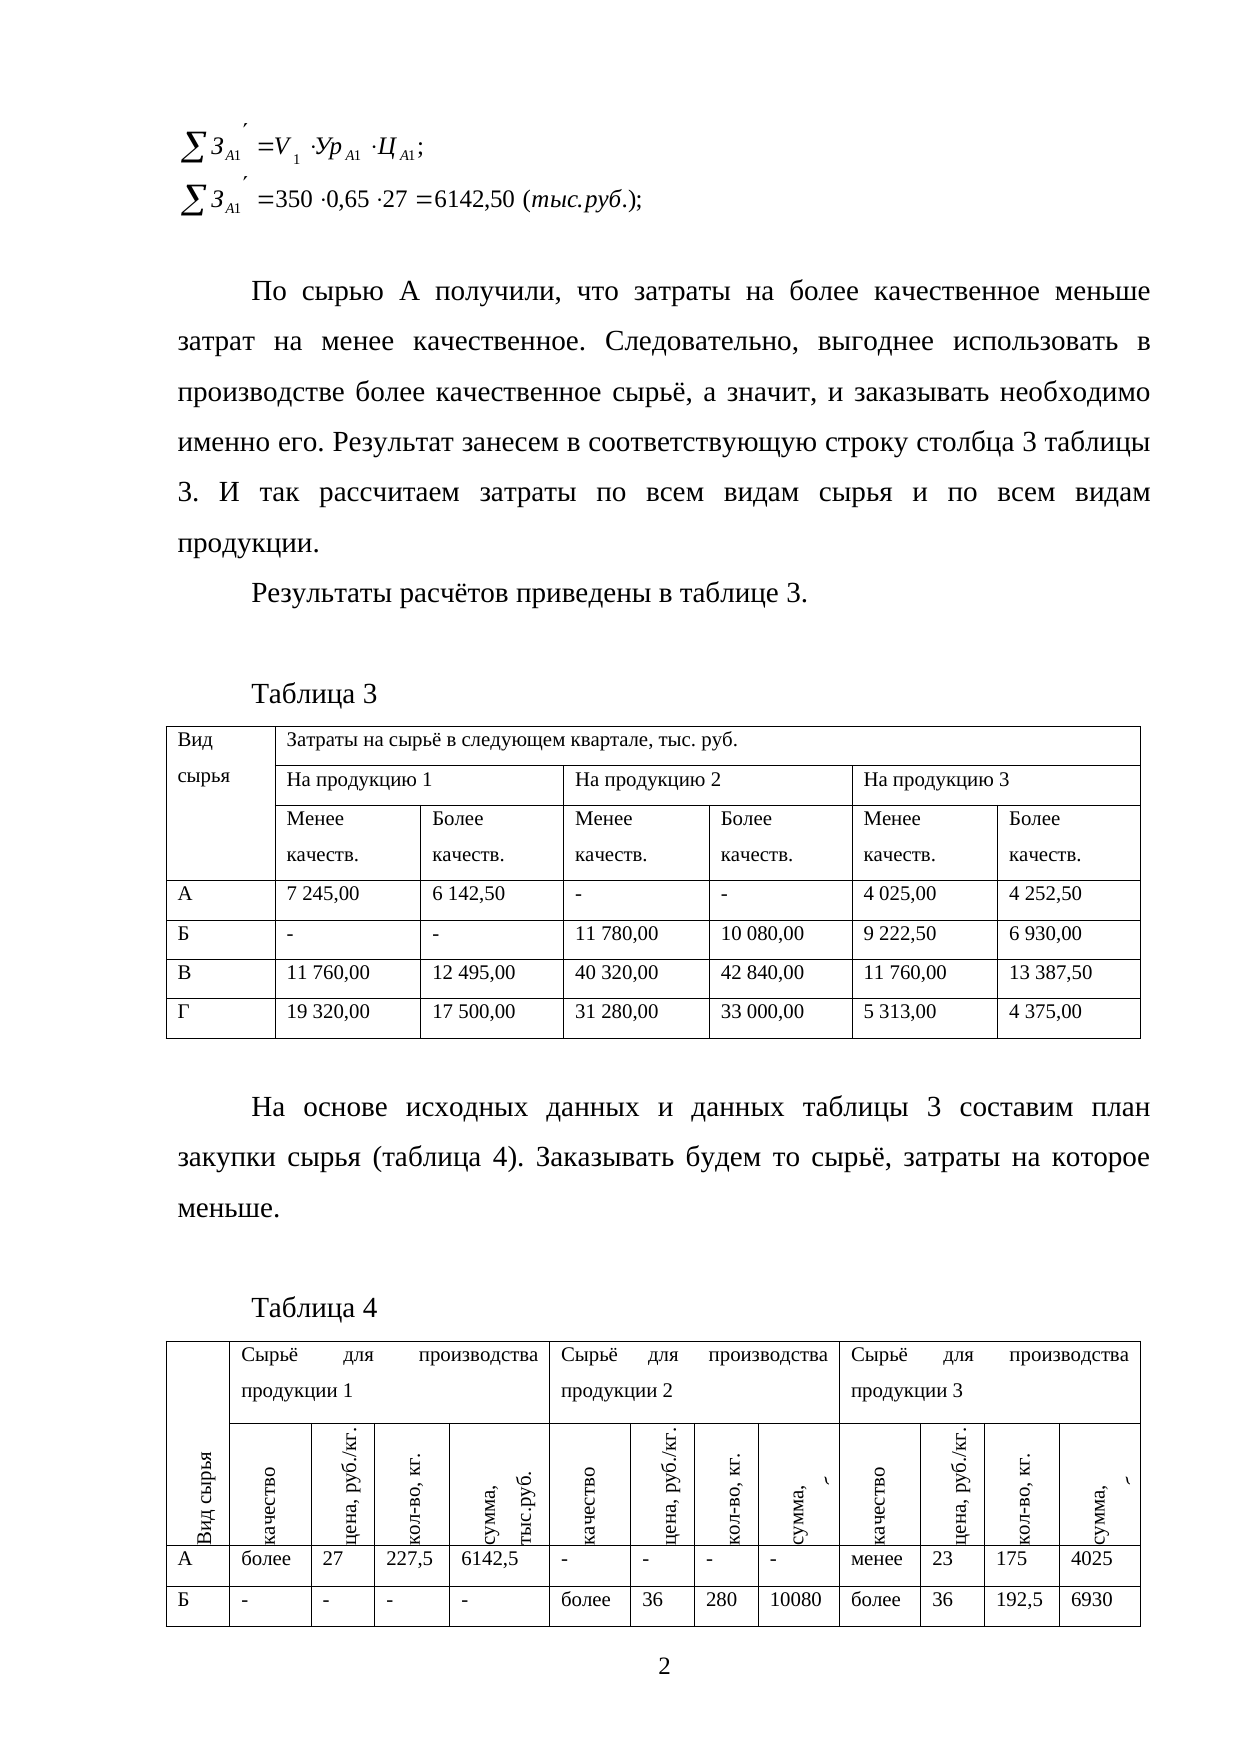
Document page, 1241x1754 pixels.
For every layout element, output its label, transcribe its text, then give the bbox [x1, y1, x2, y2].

table_header Сырьё для производства продукции 2 [550, 1342, 839, 1423]
table_cell кол-во, кг. [695, 1424, 758, 1545]
table_cell 12 495,00 [421, 960, 563, 998]
table_cell кол-во, кг. [375, 1424, 449, 1545]
table_header Сырьё для производства продукции 3 [840, 1342, 1140, 1423]
table_cell 33 000,00 [710, 999, 852, 1038]
table_cell цена, руб./кг. [631, 1424, 694, 1545]
table_cell 6 142,50 [421, 881, 563, 919]
table_cell На продукцию 2 [564, 766, 852, 805]
table_cell 11 760,00 [853, 960, 997, 998]
table_cell сумма, тыс.руб. [759, 1424, 839, 1545]
table_cell Менее качеств. [853, 806, 997, 880]
table_cell 23 [921, 1546, 984, 1586]
table_cell 19 320,00 [276, 999, 420, 1038]
table_cell 11 780,00 [564, 921, 709, 959]
table_cell 9 222,50 [853, 921, 997, 959]
text Таблица 4 [177, 1290, 1152, 1324]
table_cell - [695, 1546, 758, 1586]
table_cell 7 245,00 [276, 881, 420, 919]
table_cell А [167, 881, 275, 919]
table_cell На продукцию 1 [276, 766, 563, 805]
table_cell 6930 [1060, 1587, 1140, 1626]
table_cell Б [167, 1587, 229, 1626]
table_cell кол-во, кг. [985, 1424, 1059, 1545]
table_cell 5 313,00 [853, 999, 997, 1038]
table_cell 13 387,50 [998, 960, 1140, 998]
table_cell качество [230, 1424, 311, 1545]
table_cell 10 080,00 [710, 921, 852, 959]
table_cell Г [167, 999, 275, 1038]
table_cell - [375, 1587, 449, 1626]
table_cell 175 [985, 1546, 1059, 1586]
table_cell 31 280,00 [564, 999, 709, 1038]
table_cell цена, руб./кг. [312, 1424, 374, 1545]
table_cell 227,5 [375, 1546, 449, 1586]
table_cell 6142,5 [450, 1546, 549, 1586]
table_cell Более качеств. [421, 806, 563, 880]
table_cell 36 [631, 1587, 694, 1626]
table_cell 36 [921, 1587, 984, 1626]
table_cell 6 930,00 [998, 921, 1140, 959]
table_cell - [550, 1546, 630, 1586]
table_cell Менее качеств. [276, 806, 420, 880]
table_cell - [710, 881, 852, 919]
table_cell На продукцию 3 [853, 766, 1140, 805]
table_header Вид сырья [167, 1342, 229, 1545]
table_cell - [421, 921, 563, 959]
table_cell цена, руб./кг. [921, 1424, 984, 1545]
table_cell более [840, 1587, 920, 1626]
table_cell 27 [312, 1546, 374, 1586]
table_cell сумма, тыс.руб. [450, 1424, 549, 1545]
table_cell 11 760,00 [276, 960, 420, 998]
table_cell 280 [695, 1587, 758, 1626]
table_cell Более качеств. [998, 806, 1140, 880]
table_cell качество [550, 1424, 630, 1545]
table_cell качество [840, 1424, 920, 1545]
table_cell Менее качеств. [564, 806, 709, 880]
table_cell менее [840, 1546, 920, 1586]
table_cell Более качеств. [710, 806, 852, 880]
table_cell сумма, тыс.руб. [1060, 1424, 1140, 1545]
table_cell 4 025,00 [853, 881, 997, 919]
table_cell - [312, 1587, 374, 1626]
table_cell - [631, 1546, 694, 1586]
table_cell - [564, 881, 709, 919]
table_cell Б [167, 921, 275, 959]
table_cell 10080 [759, 1587, 839, 1626]
table_cell - [450, 1587, 549, 1626]
table_cell 4 252,50 [998, 881, 1140, 919]
table_cell более [550, 1587, 630, 1626]
text Результаты расчётов приведены в таблице 3. [177, 575, 1152, 609]
text По сырью А получили, что затраты на более качественное меньше затрат на менее качественное. Следовательно, выгоднее использовать в производстве более качественное сырьё, а значит, и заказывать необходимо именно его. Результат занесем в соответствующую строку столбца 3 таблицы 3. И так рассчитаем затраты по всем видам сырья и по всем видам продукции. [177, 273, 1152, 558]
text На основе исходных данных и данных таблицы 3 составим план закупки сырья (таблица 4). Заказывать будем то сырьё, затраты на которое меньше. [177, 1089, 1152, 1223]
table_cell А [167, 1546, 229, 1586]
table_header Сырьё для производства продукции 1 [230, 1342, 549, 1423]
table_header Затраты на сырьё в следующем квартале, тыс. руб. [276, 727, 1140, 765]
table_cell 4025 [1060, 1546, 1140, 1586]
table_cell более [230, 1546, 311, 1586]
table_header Вид сырья [167, 727, 275, 880]
table_cell 40 320,00 [564, 960, 709, 998]
table_cell - [230, 1587, 311, 1626]
text Таблица 3 [177, 676, 1152, 709]
table_cell 4 375,00 [998, 999, 1140, 1038]
table_cell 42 840,00 [710, 960, 852, 998]
table_cell - [276, 921, 420, 959]
table_cell 192,5 [985, 1587, 1059, 1626]
table_cell - [759, 1546, 839, 1586]
table_cell 17 500,00 [421, 999, 563, 1038]
table_cell В [167, 960, 275, 998]
